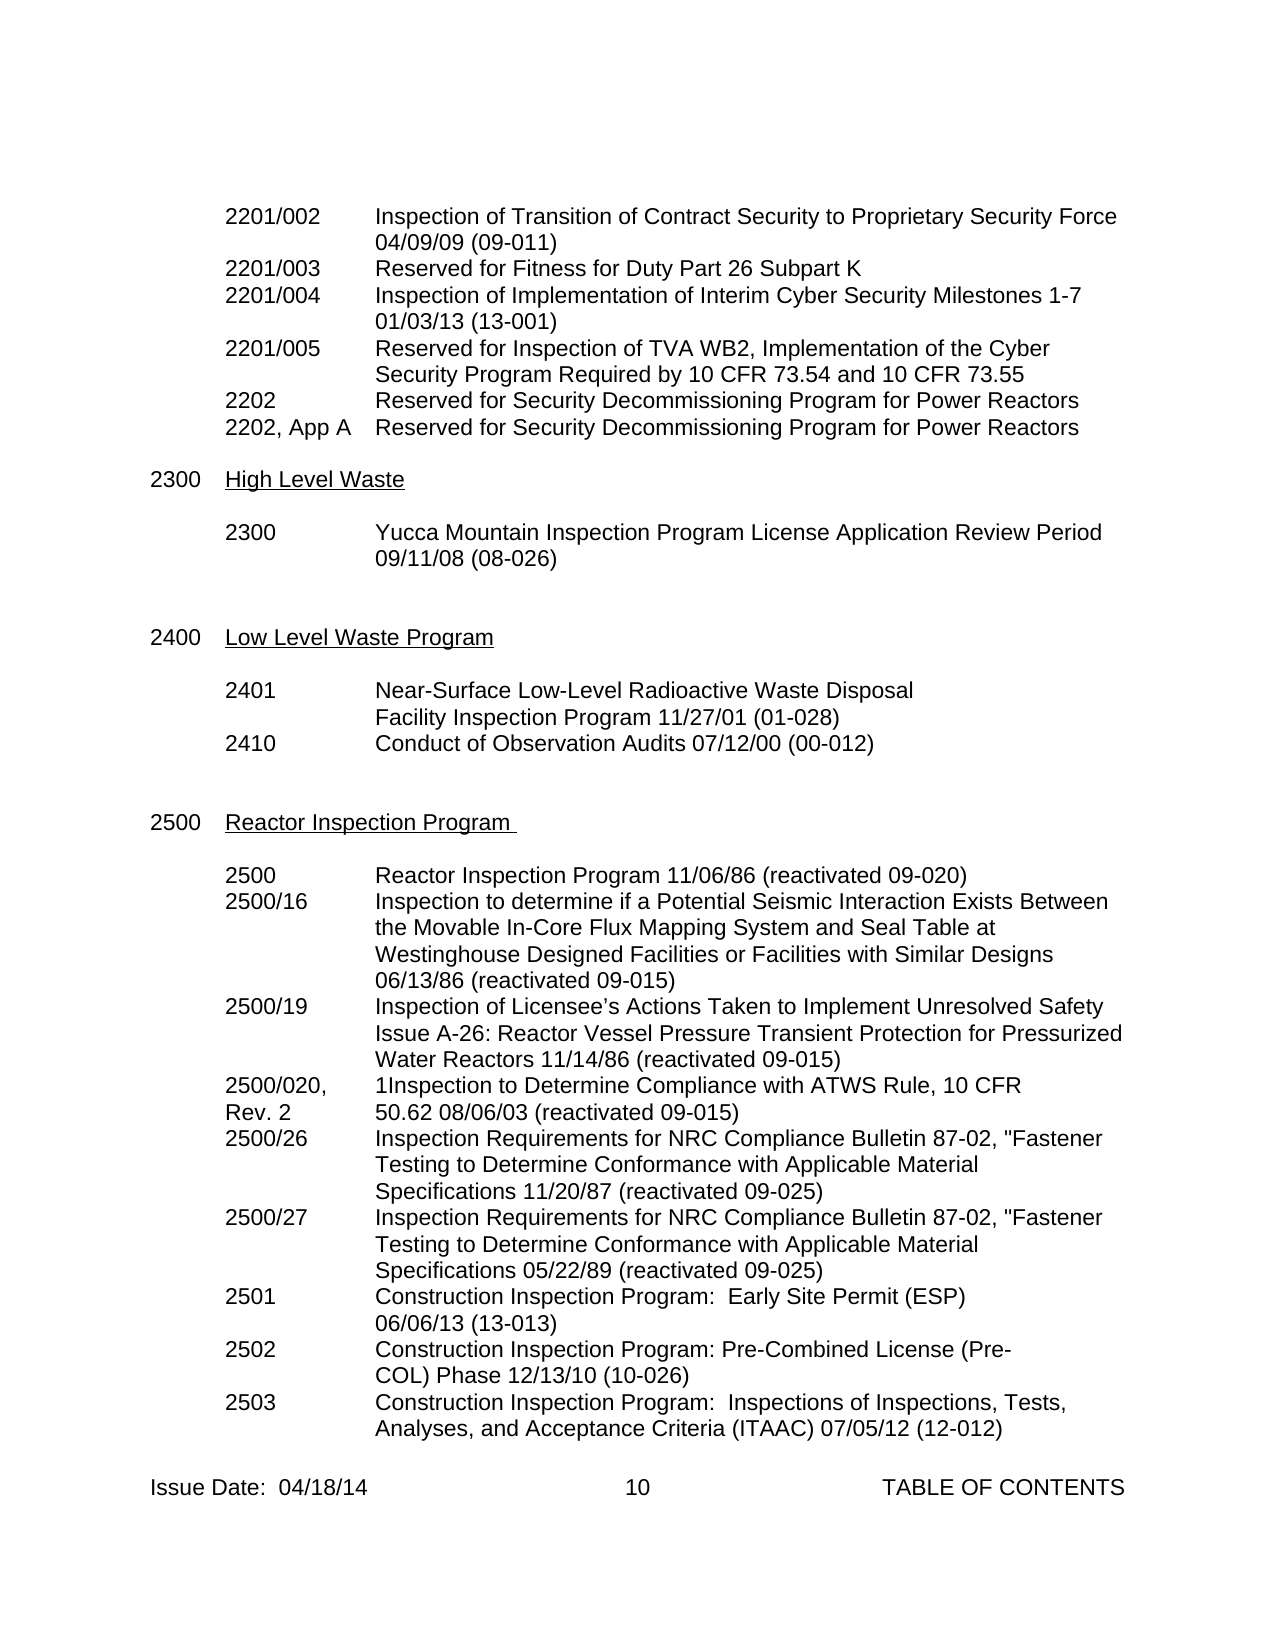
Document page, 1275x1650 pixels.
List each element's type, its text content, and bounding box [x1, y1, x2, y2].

text 2300 High Level Waste [150, 466, 1125, 493]
text 2410 Conduct of Observation Audits 07/12/00 (00-012) [150, 730, 1125, 756]
text 2201/004 Inspection of Implementation of Interim Cyber Security Milestones 1-7 [150, 282, 1125, 308]
text 01/03/13 (13-001) [150, 308, 1125, 334]
text 2500/16 Inspection to determine if a Potential Seismic Interaction Exists Between the Movable In-Core Flux Mapping System and Seal Table at Westinghouse Designed Facilities or Facilities with Similar Designs 06/13/86 (reactivated 09-015) [150, 888, 1125, 993]
text 2501 Construction Inspection Program: Early Site Permit (ESP) [150, 1283, 1125, 1309]
text 2401 Near-Surface Low-Level Radioactive Waste Disposal [150, 677, 1125, 703]
text 2201/005 Reserved for Inspection of TVA WB2, Implementation of the Cyber Security Program Required by 10 CFR 73.54 and 10 CFR 73.55 [150, 334, 1125, 387]
text 2201/003 Reserved for Fitness for Duty Part 26 Subpart K [150, 255, 1125, 282]
text 2400 Low Level Waste Program [150, 624, 1125, 651]
text 2502 Construction Inspection Program: Pre-Combined License (Pre- [150, 1336, 1125, 1362]
text COL) Phase 12/13/10 (10-026) [225, 1362, 1125, 1389]
text 2500/26 Inspection Requirements for NRC Compliance Bulletin 87-02, "Fastener Testing to Determine Conformance with Applicable Material Specifications 11/20/87 (reactivated 09-025) [150, 1125, 1125, 1204]
text 2500/27 Inspection Requirements for NRC Compliance Bulletin 87-02, "Fastener Testing to Determine Conformance with Applicable Material Specifications 05/22/89 (reactivated 09-025) [150, 1204, 1125, 1283]
text 2202 Reserved for Security Decommissioning Program for Power Reactors [150, 387, 1125, 413]
text 2500 Reactor Inspection Program [150, 809, 1125, 835]
text 2201/002 Inspection of Transition of Contract Security to Proprietary Security Force 04/09/09 (09-011) [150, 203, 1125, 255]
text 2300 Yucca Mountain Inspection Program License Application Review Period 09/11/08 (08-026) [150, 519, 1125, 572]
text Rev. 2 50.62 08/06/03 (reactivated 09-015) [150, 1099, 1125, 1125]
text Facility Inspection Program 11/27/01 (01-028) [150, 703, 1125, 730]
text 2500/020, Inspection to Determine Compliance with ATWS Rule, 10 CFR [150, 1072, 1125, 1099]
text 2500/19 Inspection of Licensee’s Actions Taken to Implement Unresolved Safety Issue A-26: Reactor Vessel Pressure Transient Protection for Pressurized Water Reactors 11/14/86 (reactivated 09-015) [150, 993, 1125, 1072]
text 06/06/13 (13-013) [225, 1309, 1125, 1336]
text 2503 Construction Inspection Program: Inspections of Inspections, Tests, Analyses, and Acceptance Criteria (ITAAC) 07/05/12 (12-012) [150, 1389, 1125, 1441]
text 2202, App A Reserved for Security Decommissioning Program for Power Reactors [150, 413, 1125, 440]
text 2500 Reactor Inspection Program 11/06/86 (reactivated 09-020) [150, 862, 1125, 888]
